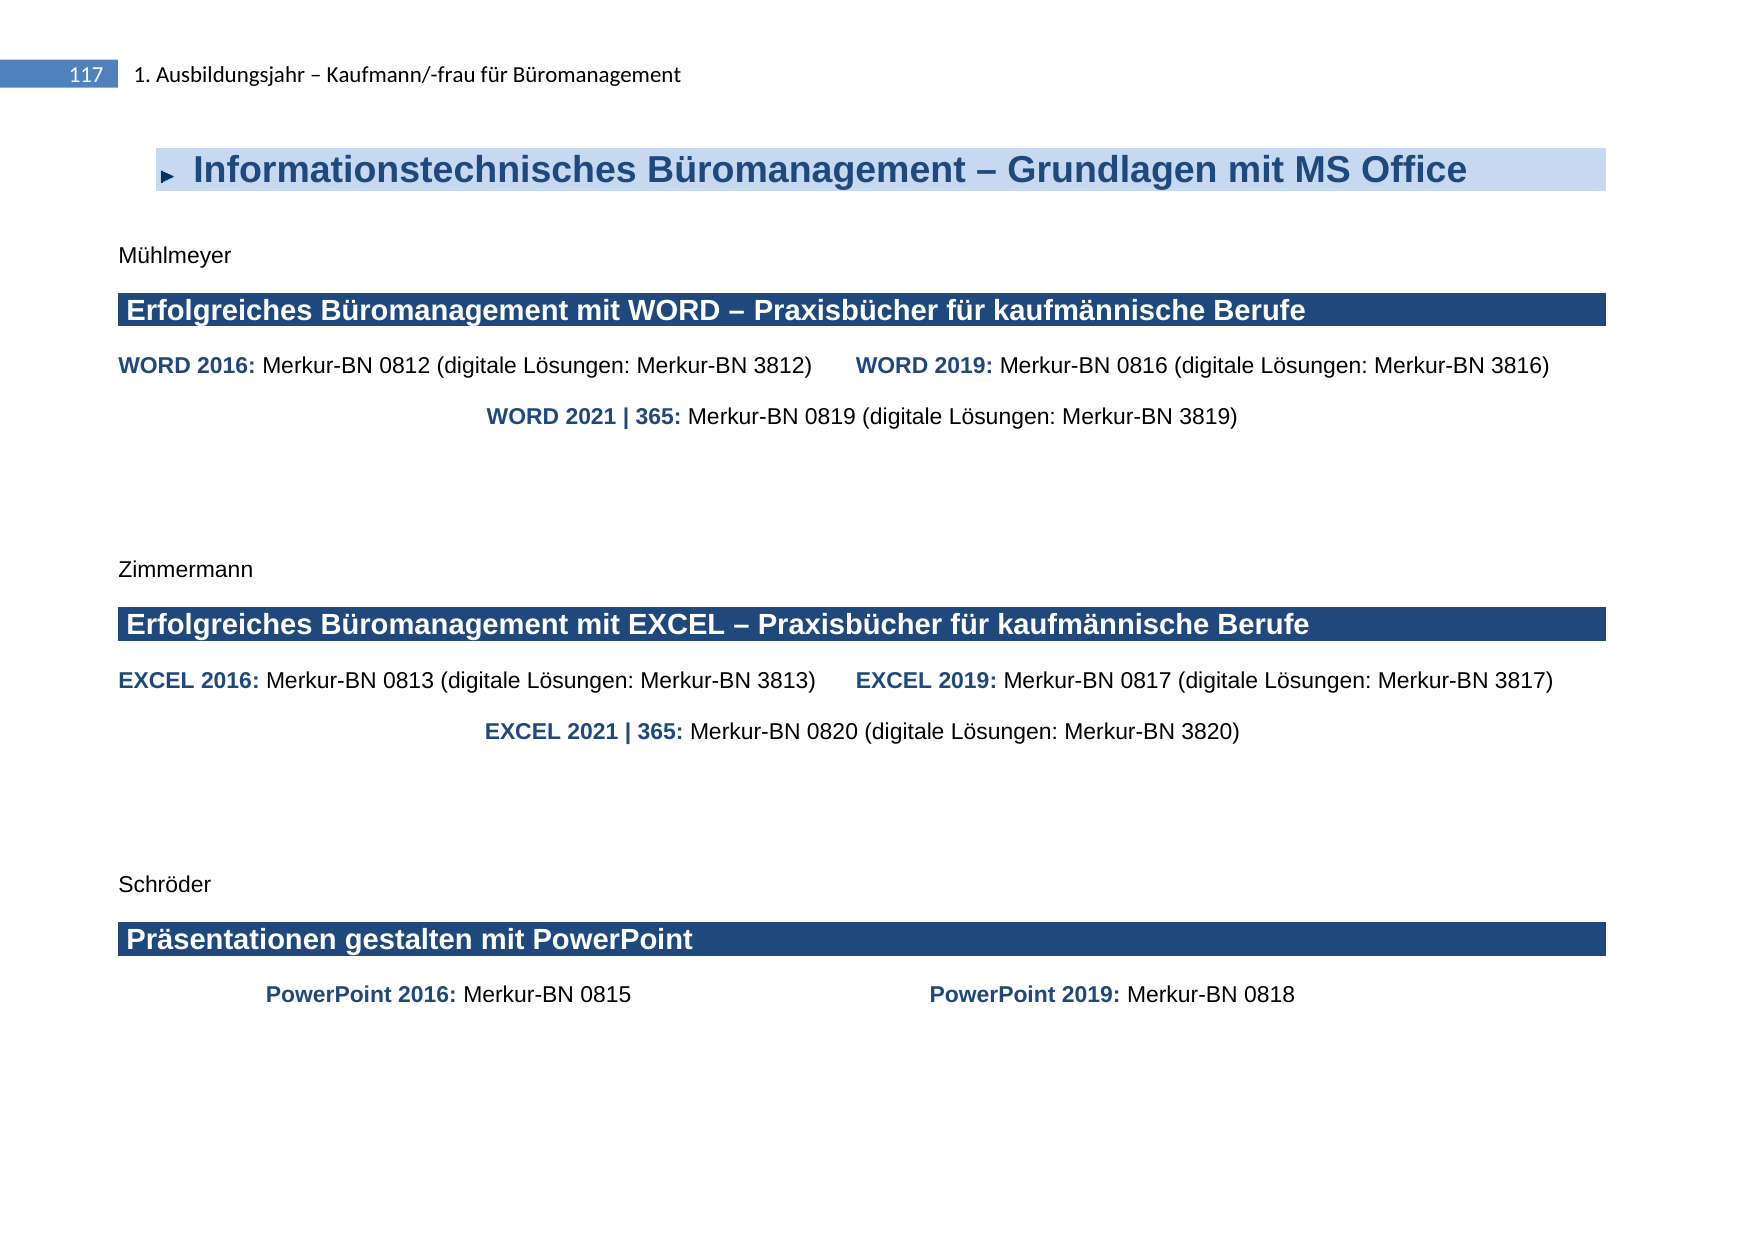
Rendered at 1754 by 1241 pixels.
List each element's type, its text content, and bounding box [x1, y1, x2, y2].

text Erfolgreiches Büromanagement mit EXCEL – Praxisbücher für kaufmännische Berufe [118, 607, 1606, 641]
text Präsentationen gestalten mit PowerPoint [118, 922, 1606, 956]
text WORD 2021 | 365: Merkur-BN 0819 (digitale Lösungen: Merkur-BN 3819) [118, 403, 1606, 429]
text WORD 2016: Merkur-BN 0812 (digitale Lösungen: Merkur-BN 3812) WORD 2019: Merkur-BN 0816 (digitale Lösungen: Merkur-BN 3816) [118, 352, 1606, 378]
text Erfolgreiches Büromanagement mit WORD – Praxisbücher für kaufmännische Berufe [118, 293, 1606, 326]
text EXCEL 2021 | 365: Merkur-BN 0820 (digitale Lösungen: Merkur-BN 3820) [118, 718, 1606, 744]
text Mühlmeyer [118, 242, 1606, 268]
text Schröder [118, 871, 1606, 897]
picture [156, 166, 174, 183]
text Zimmermann [118, 556, 1606, 583]
list Informationstechnisches Büromanagement – Grundlagen mit MS Office [156, 148, 1606, 191]
text EXCEL 2016: Merkur-BN 0813 (digitale Lösungen: Merkur-BN 3813) EXCEL 2019: Merkur-BN 0817 (digitale Lösungen: Merkur-BN 3817) [118, 667, 1606, 693]
text PowerPoint 2016: Merkur-BN 0815 PowerPoint 2019: Merkur-BN 0818 [118, 981, 1606, 1008]
